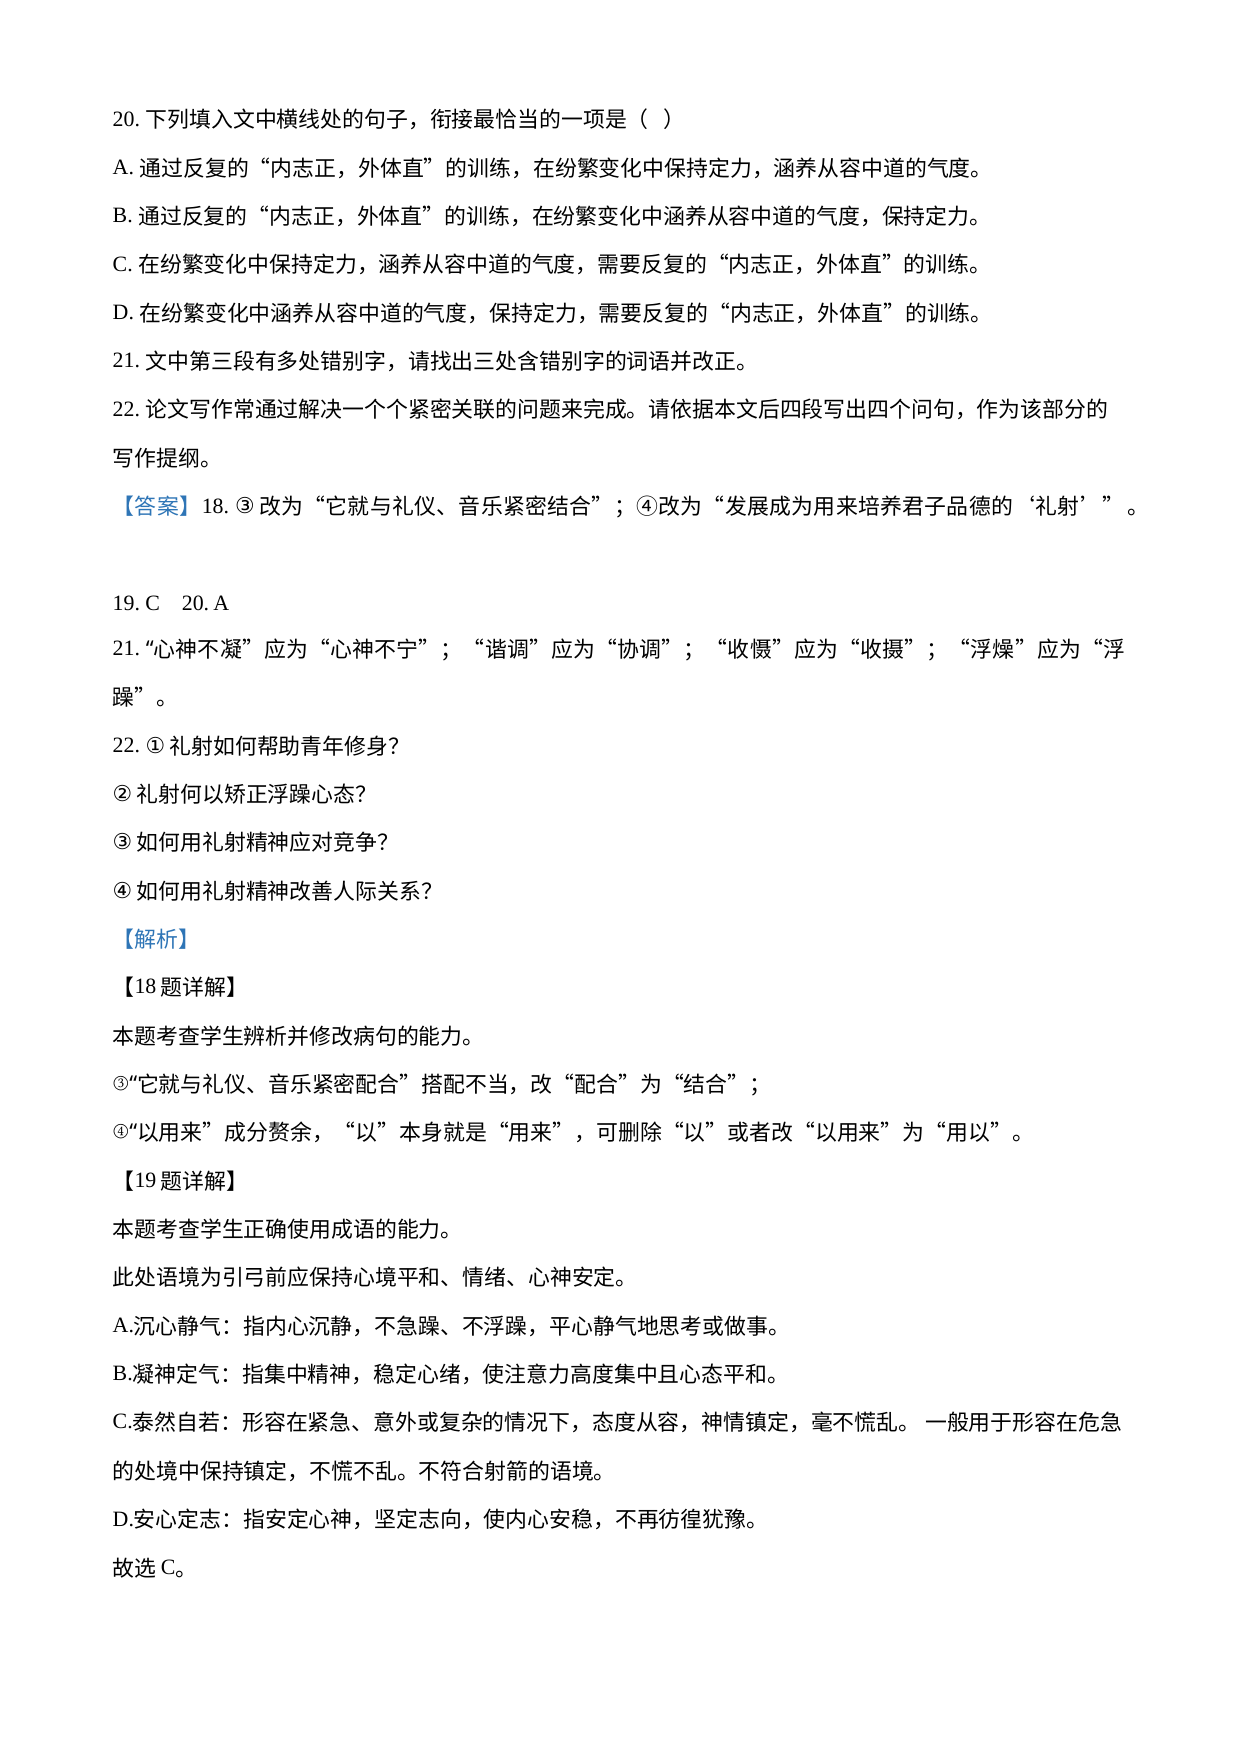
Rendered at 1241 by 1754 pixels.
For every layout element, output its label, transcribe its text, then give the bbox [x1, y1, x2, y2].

text 21. 文中第三段有多处错别字，请找出三处含错别字的词语并改正。 [112, 343, 1128, 376]
text 19. C 20. A [112, 586, 1128, 618]
text C. 在纷繁变化中保持定力，涵养从容中道的气度，需要反复的“内志正，外体直”的训练。 [112, 247, 1128, 279]
text 【答案】18. ③改为“它就与礼仪、音乐紧密结合”；④改为“发展成为用来培养君子品德的‘礼射’”。 [112, 489, 1128, 570]
text ③“它就与礼仪、音乐紧密配合”搭配不当，改“配合”为“结合”； [112, 1067, 1128, 1099]
text B.凝神定气：指集中精神，稳定心绪，使注意力高度集中且心态平和。 [112, 1357, 1128, 1389]
text ②礼射何以矫正浮躁心态？ [112, 777, 1128, 809]
text 故选C。 [112, 1550, 1128, 1583]
text A. 通过反复的“内志正，外体直”的训练，在纷繁变化中保持定力，涵养从容中道的气度。 [112, 150, 1128, 183]
text ③如何用礼射精神应对竞争？ [112, 825, 1128, 857]
text 22. ①礼射如何帮助青年修身？ [112, 728, 1128, 761]
text 【19题详解】 [112, 1163, 1128, 1196]
text 22. 论文写作常通过解决一个个紧密关联的问题来完成。请依据本文后四段写出四个问句，作为该部分的写作提纲。 [112, 392, 1128, 473]
text C.泰然自若：形容在紧急、意外或复杂的情况下，态度从容，神情镇定，毫不慌乱。 一般用于形容在危急的处境中保持镇定，不慌不乱。不符合射箭的语境。 [112, 1405, 1128, 1486]
text ④如何用礼射精神改善人际关系？ [112, 873, 1128, 906]
text 此处语境为引弓前应保持心境平和、情绪、心神安定。 [112, 1260, 1128, 1292]
text 本题考查学生正确使用成语的能力。 [112, 1212, 1128, 1244]
text D.安心定志：指安定心神，坚定志向，使内心安稳，不再彷徨犹豫。 [112, 1502, 1128, 1534]
text 【解析】 [112, 922, 1128, 954]
text A.沉心静气：指内心沉静，不急躁、不浮躁，平心静气地思考或做事。 [112, 1308, 1128, 1341]
text 21. “心神不凝”应为“心神不宁”；“谐调”应为“协调”；“收慑”应为“收摄”；“浮燥”应为“浮躁”。 [112, 631, 1128, 712]
text B. 通过反复的“内志正，外体直”的训练，在纷繁变化中涵养从容中道的气度，保持定力。 [112, 198, 1128, 231]
text ④“以用来”成分赘余，“以”本身就是“用来”，可删除“以”或者改“以用来”为“用以”。 [112, 1115, 1128, 1147]
text 【18题详解】 [112, 970, 1128, 1002]
text 本题考查学生辨析并修改病句的能力。 [112, 1018, 1128, 1051]
text 20. 下列填入文中横线处的句子，衔接最恰当的一项是（ ） [112, 102, 1128, 134]
text D. 在纷繁变化中涵养从容中道的气度，保持定力，需要反复的“内志正，外体直”的训练。 [112, 295, 1128, 328]
